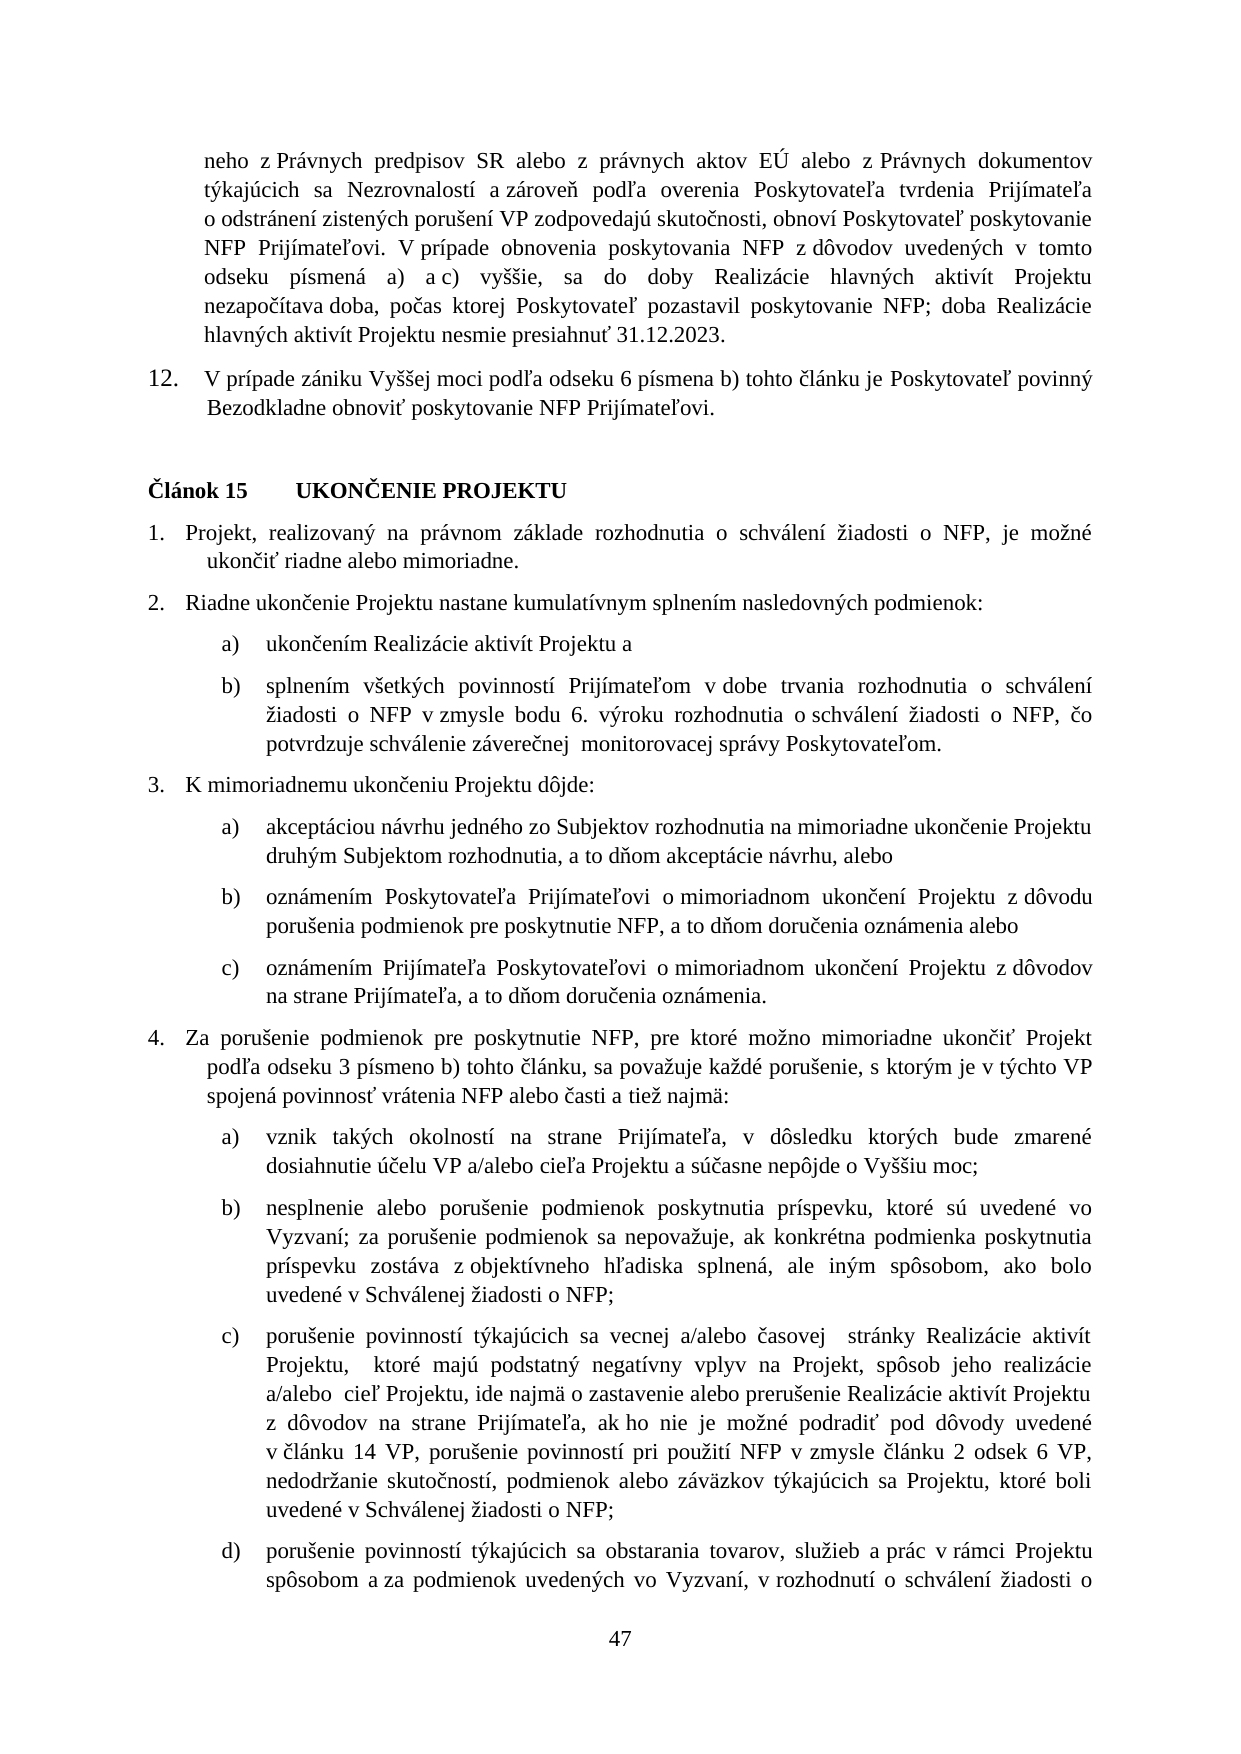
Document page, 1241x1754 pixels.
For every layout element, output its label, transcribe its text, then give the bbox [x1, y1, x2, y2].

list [221, 1537, 1093, 1593]
list nesplnenie alebo porušenie podmienok poskytnutia príspevku, ktoré sú uvedené vo Vyzvaní; za porušenie podmienok sa nepovažuje, ak konkrétna podmienka poskytnutia príspevku zostáva z objektívneho hľadiska splnená, ale iným spôsobom, ako bolo uvedené v Schválenej žiadosti o NFP; [221, 1194, 1093, 1307]
list oznámením Poskytovateľa Prijímateľovi o mimoriadnom ukončení Projektu z dôvodu porušenia podmienok pre poskytnutie NFP, a to dňom doručenia oznámenia alebo [221, 883, 1093, 938]
list akceptáciou návrhu jedného zo Subjektov rozhodnutia na mimoriadne ukončenie Projektu druhým Subjektom rozhodnutia, a to dňom akceptácie návrhu, alebo [221, 813, 1093, 868]
list ukončením Realizácie aktivít Projektu a [221, 630, 1093, 657]
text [204, 148, 1093, 348]
list Projekt, realizovaný na právnom základe rozhodnutia o schválení žiadosti o NFP, je možné ukončiť riadne alebo mimoriadne. [148, 518, 1093, 574]
list porušenie povinností týkajúcich sa vecnej a/alebo časovej stránky Realizácie aktivít Projektu, ktoré majú podstatný negatívny vplyv na Projekt, spôsob jeho realizácie a/alebo cieľ Projektu, ide najmä o zastavenie alebo prerušenie Realizácie aktivít Projektu z dôvodov na strane Prijímateľa, ak ho nie je možné podradiť pod dôvody uvedené v článku 14 VP, porušenie povinností pri použití NFP v zmysle článku 2 odsek 6 VP, nedodržanie skutočností, podmienok alebo záväzkov týkajúcich sa Projektu, ktoré boli uvedené v Schválenej žiadosti o NFP; [221, 1322, 1093, 1522]
list Riadne ukončenie Projektu nastane kumulatívnym splnením nasledovných podmienok: [148, 589, 1093, 615]
list oznámením Prijímateľa Poskytovateľovi o mimoriadnom ukončení Projektu z dôvodov na strane Prijímateľa, a to dňom doručenia oznámenia. [221, 953, 1093, 1009]
list Za porušenie podmienok pre poskytnutie NFP, pre ktoré možno mimoriadne ukončiť Projekt podľa odseku 3 písmeno b) tohto článku, sa považuje každé porušenie, s ktorým je v týchto VP spojená povinnosť vrátenia NFP alebo časti a tiež najmä: [148, 1024, 1093, 1108]
list vznik takých okolností na strane Prijímateľa, v dôsledku ktorých bude zmarené dosiahnutie účelu VP a/alebo cieľa Projektu a súčasne nepôjde o Vyššiu moc; [221, 1123, 1093, 1179]
list splnením všetkých povinností Prijímateľom v dobe trvania rozhodnutia o schválení žiadosti o NFP v zmysle bodu 6. výroku rozhodnutia o schválení žiadosti o NFP, čo potvrdzuje schválenie záverečnej monitorovacej správy Poskytovateľom. [221, 672, 1093, 756]
subtitle Článok 15 UKONČENIE PROJEKTU [148, 477, 1093, 503]
list K mimoriadnemu ukončeniu Projektu dôjde: [148, 771, 1093, 798]
list V prípade zániku Vyššej moci podľa odseku 6 písmena b) tohto článku je Poskytovateľ povinný Bezodkladne obnoviť poskytovanie NFP Prijímateľovi. [148, 363, 1093, 421]
